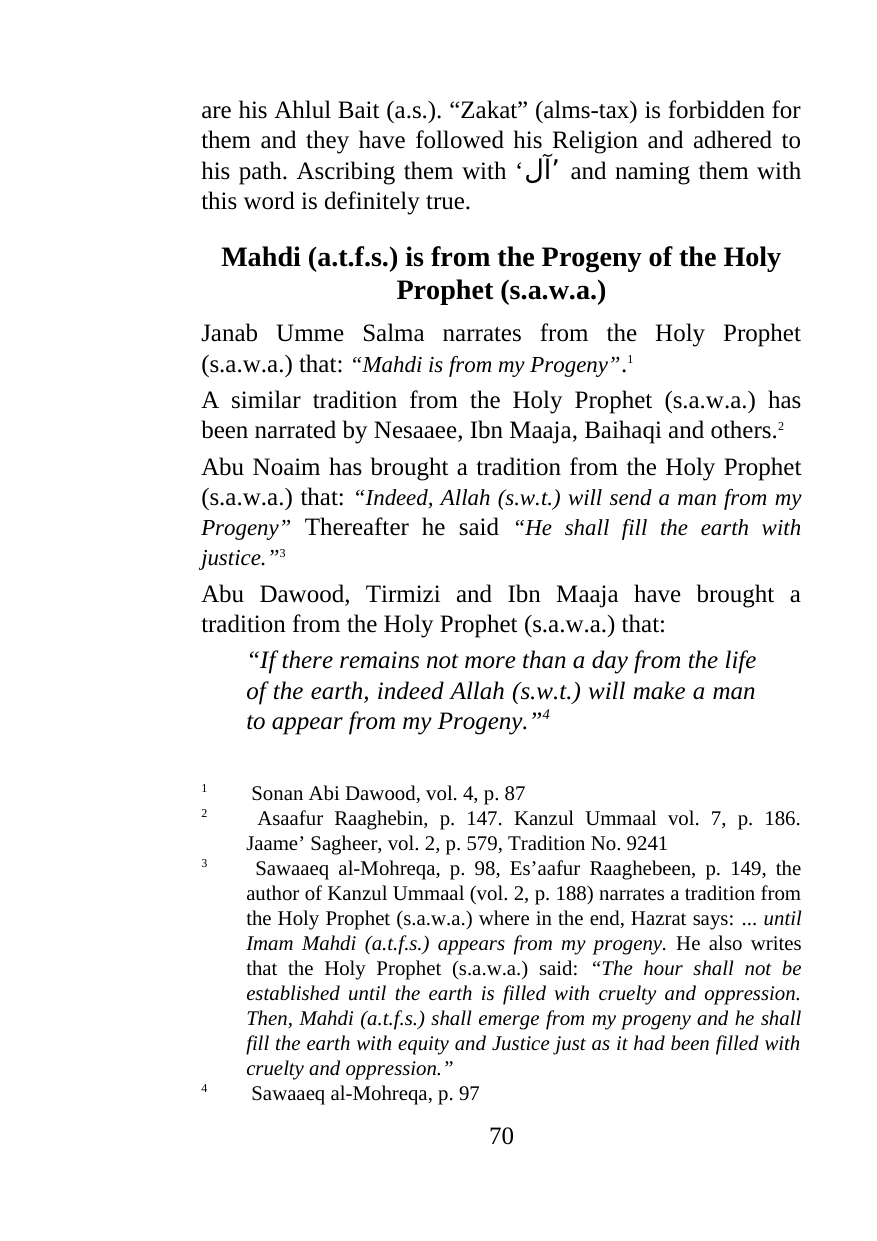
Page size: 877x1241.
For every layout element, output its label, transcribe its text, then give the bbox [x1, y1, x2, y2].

text A similar tradition from the Holy Prophet (s.a.w.a.) has been narrated by Nesaaee, Ibn Maaja, Baihaqi and others. [201, 384, 802, 445]
text Janab Umme Salma narrates from the Holy Prophet (s.a.w.a.) that: “Mahdi is from my Progeny”. [201, 318, 802, 378]
subtitle Mahdi (a.t.f.s.) is from the Progeny of the Holy Prophet (s.a.w.a.) [201, 240, 802, 305]
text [201, 94, 802, 215]
text Abu Dawood, Tirmizi and Ibn Maaja have brought a tradition from the Holy Prophet (s.a.w.a.) that: [201, 578, 802, 638]
text Abu Noaim has brought a tradition from the Holy Prophet (s.a.w.a.) that: “Indeed, Allah (s.w.t.) will send a man from my Progeny” Thereafter he said “He shall fill the earth with justice.” [201, 451, 802, 572]
text “If there remains not more than a day from the life of the earth, indeed Allah (s.w.t.) will make a man to appear from my Progeny.” [246, 645, 757, 735]
